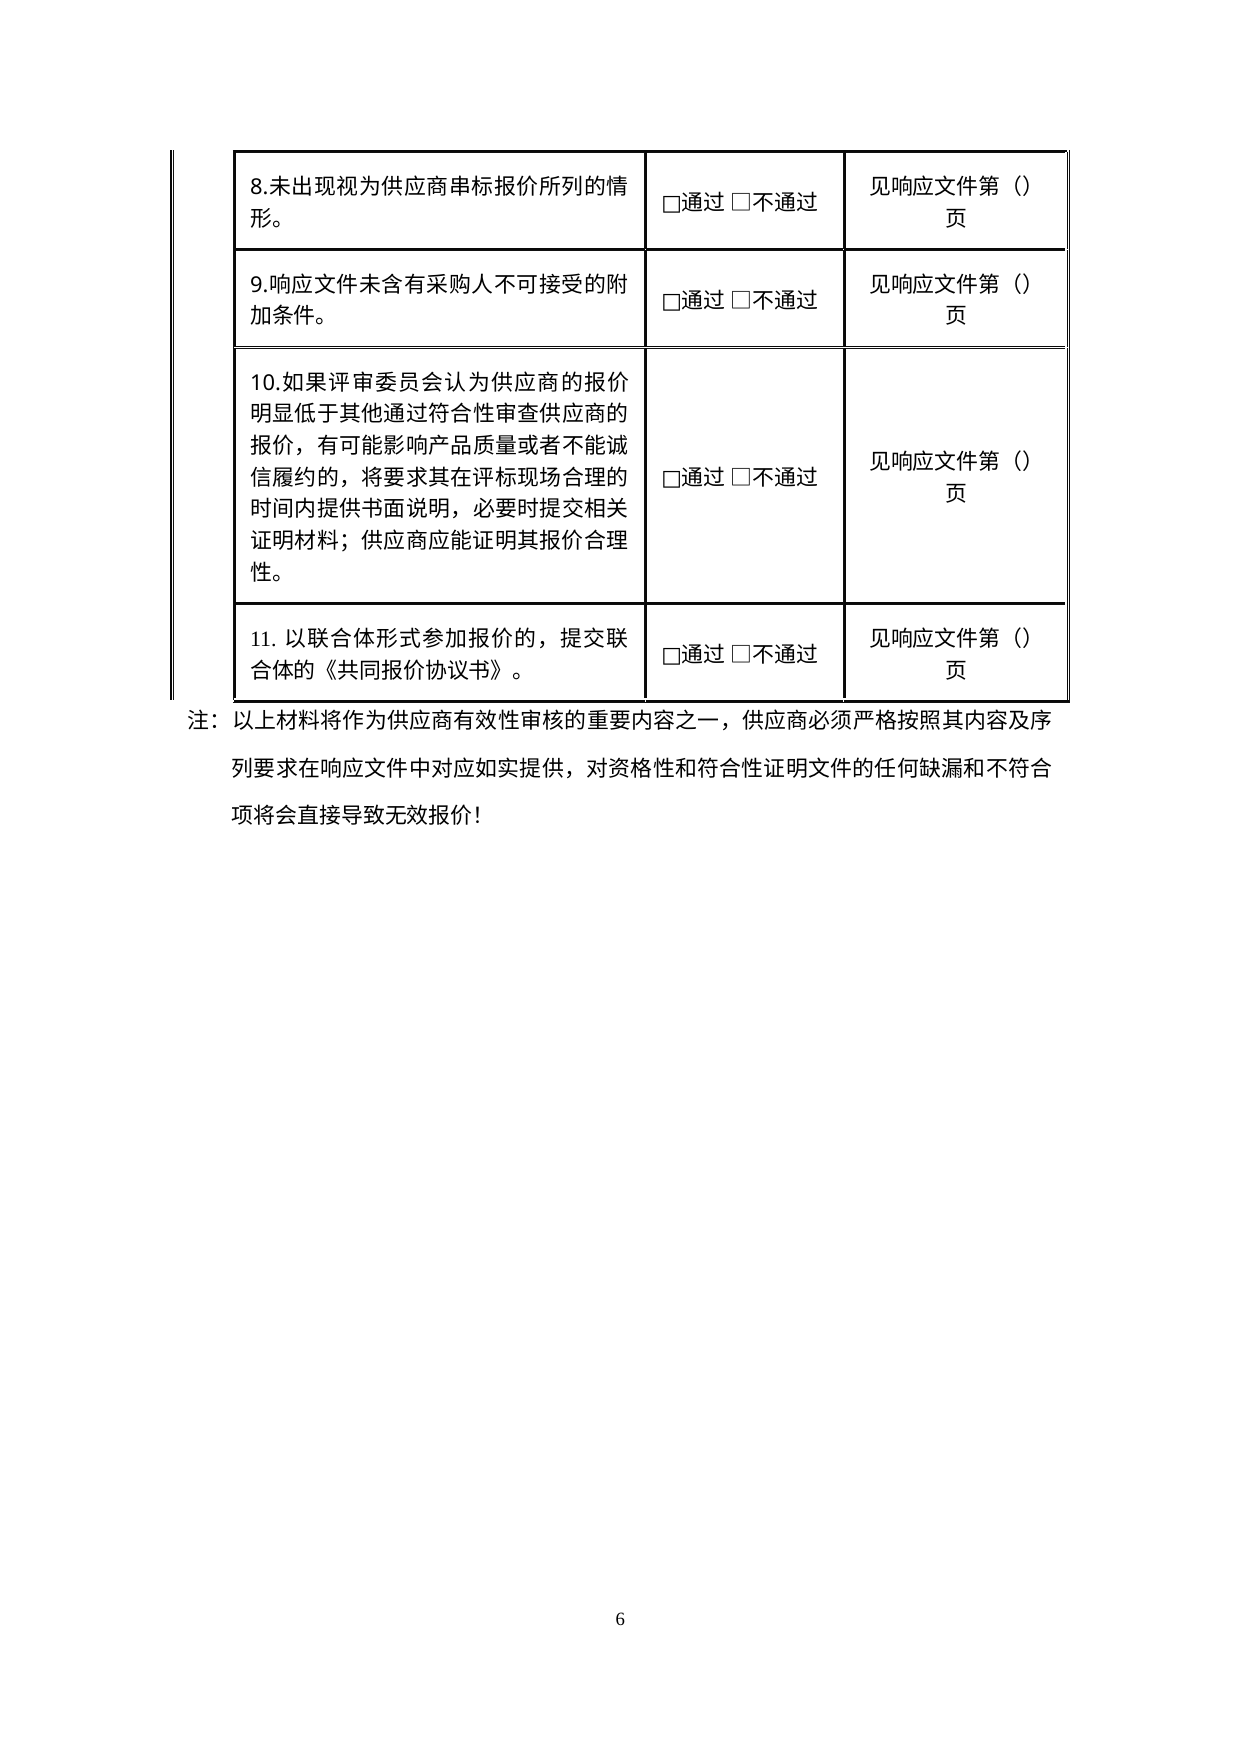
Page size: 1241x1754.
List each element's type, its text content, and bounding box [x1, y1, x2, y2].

table_cell 见响应文件第（）页 [846, 248, 1068, 346]
table_cell 8.未出现视为供应商串标报价所列的情形。 [236, 153, 644, 248]
table_cell □通过 □不通过 [647, 153, 843, 248]
table_cell 见响应文件第（）页 [844, 346, 1068, 602]
table_cell 11. 以联合体形式参加报价的，提交联合体的《共同报价协议书》。 [234, 605, 645, 700]
table_cell 9.响应文件未含有采购人不可接受的附加条件。 [236, 251, 644, 346]
table_cell □通过 □不通过 [645, 605, 844, 700]
table_cell □通过 □不通过 [647, 251, 843, 346]
text 注：以上材料将作为供应商有效性审核的重要内容之一，供应商必须严格按照其内容及序列要求在响应文件中对应如实提供，对资格性和符合性证明文件的任何缺漏和不符合项将会直接导致无效报价！ [187, 703, 1053, 830]
table_cell 见响应文件第（）页 [844, 602, 1067, 700]
table_cell □通过 □不通过 [647, 349, 843, 602]
table_cell 10.如果评审委员会认为供应商的报价明显低于其他通过符合性审查供应商的报价，有可能影响产品质量或者不能诚信履约的，将要求其在评标现场合理的时间内提供书面说明，必要时提交相关证明材料；供应商应能证明其报价合理性。 [236, 349, 644, 602]
table_cell 见响应文件第（）页 [846, 150, 1068, 248]
